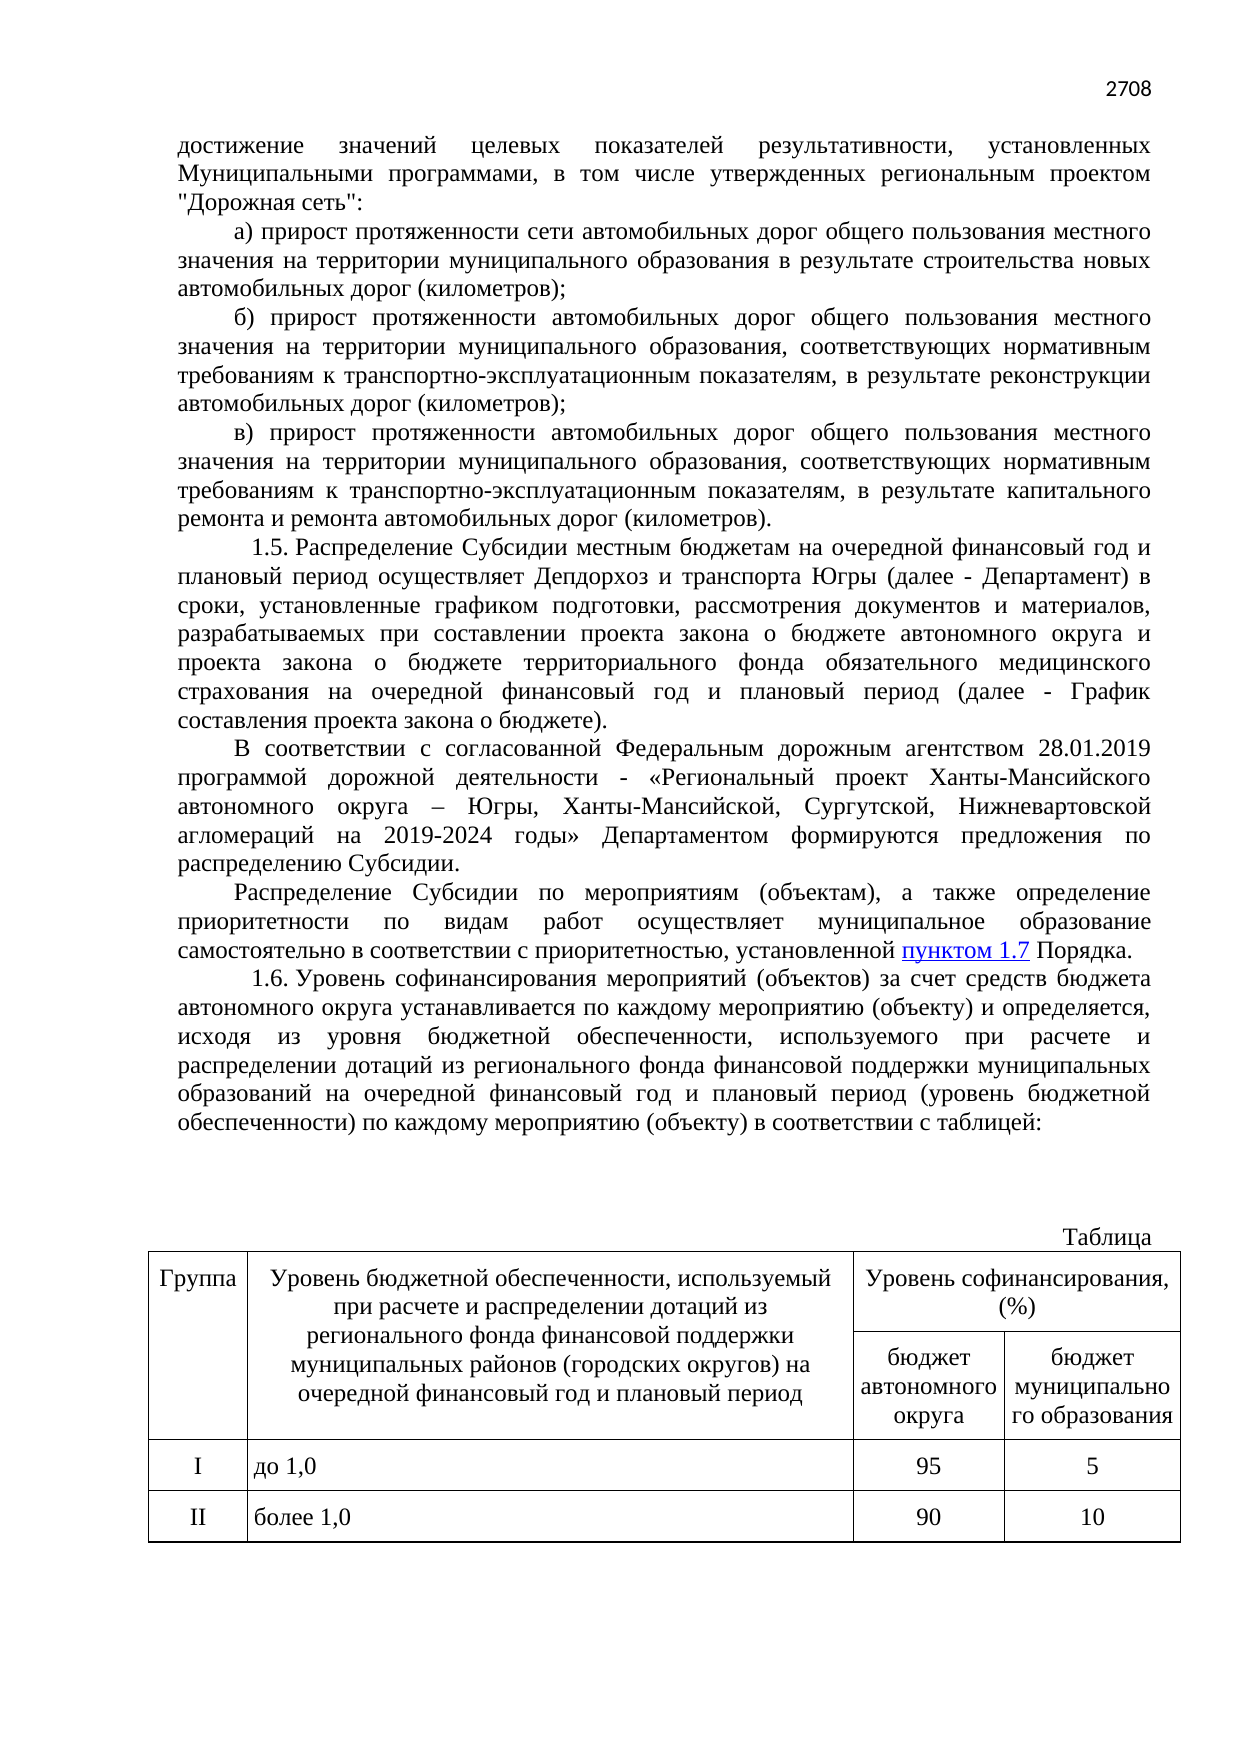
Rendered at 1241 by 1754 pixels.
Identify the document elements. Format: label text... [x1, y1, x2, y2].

list Уровень софинансирования мероприятий (объектов) за счет средств бюджета автономного округа устанавливается по каждому мероприятию (объекту) и определяется, исходя из уровня бюджетной обеспеченности, используемого при расчете и распределении дотаций из регионального фонда финансовой поддержки муниципальных образований на очередной финансовый год и плановый период (уровень бюджетной обеспеченности) по каждому мероприятию (объекту) в соответствии с таблицей: [177, 963, 1152, 1136]
table_cell 90 [854, 1491, 1004, 1541]
table_cell более 1,0 [248, 1491, 853, 1541]
table_header Группа [149, 1252, 247, 1439]
table_cell I [149, 1440, 247, 1490]
table_cell до 1,0 [248, 1440, 853, 1490]
table_header Уровень бюджетной обеспеченности, используемый при расчете и распределении дотаций из регионального фонда финансовой поддержки муниципальных районов (городских округов) на очередной финансовый год и плановый период [248, 1252, 853, 1439]
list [177, 130, 1152, 216]
text а) прирост протяженности сети автомобильных дорог общего пользования местного значения на территории муниципального образования в результате строительства новых автомобильных дорог (километров); [177, 216, 1152, 302]
text б) прирост протяженности автомобильных дорог общего пользования местного значения на территории муниципального образования, соответствующих нормативным требованиям к транспортно-эксплуатационным показателям, в результате реконструкции автомобильных дорог (километров); [177, 302, 1152, 417]
table_cell бюджет автономного округа [854, 1332, 1004, 1439]
table_header Уровень софинансирования, (%) [854, 1252, 1180, 1331]
text В соответствии с согласованной Федеральным дорожным агентством 28.01.2019 программой дорожной деятельности - «Региональный проект Ханты-Мансийского автономного округа – Югры, Ханты-Мансийской, Сургутской, Нижневартовской агломераций на 2019-2024 годы» Департаментом формируются предложения по распределению Субсидии. [177, 733, 1152, 877]
list Распределение Субсидии местным бюджетам на очередной финансовый год и плановый период осуществляет Депдорхоз и транспорта Югры (далее - Департамент) в сроки, установленные графиком подготовки, рассмотрения документов и материалов, разрабатываемых при составлении проекта закона о бюджете автономного округа и проекта закона о бюджете территориального фонда обязательного медицинского страхования на очередной финансовый год и плановый период (далее - График составления проекта закона о бюджете). [177, 532, 1152, 733]
table_cell II [149, 1491, 247, 1541]
table_cell бюджет муниципального образования [1005, 1332, 1180, 1439]
text Распределение Субсидии по мероприятиям (объектам), а также определение приоритетности по видам работ осуществляет муниципальное образование самостоятельно в соответствии с приоритетностью, установленной пунктом 1.7 Порядка. [177, 877, 1152, 963]
table_cell 95 [854, 1440, 1004, 1490]
table_cell 10 [1005, 1491, 1180, 1541]
text в) прирост протяженности автомобильных дорог общего пользования местного значения на территории муниципального образования, соответствующих нормативным требованиям к транспортно-эксплуатационным показателям, в результате капитального ремонта и ремонта автомобильных дорог (километров). [177, 417, 1152, 532]
text Таблица [177, 1222, 1152, 1251]
table_cell 5 [1005, 1440, 1180, 1490]
